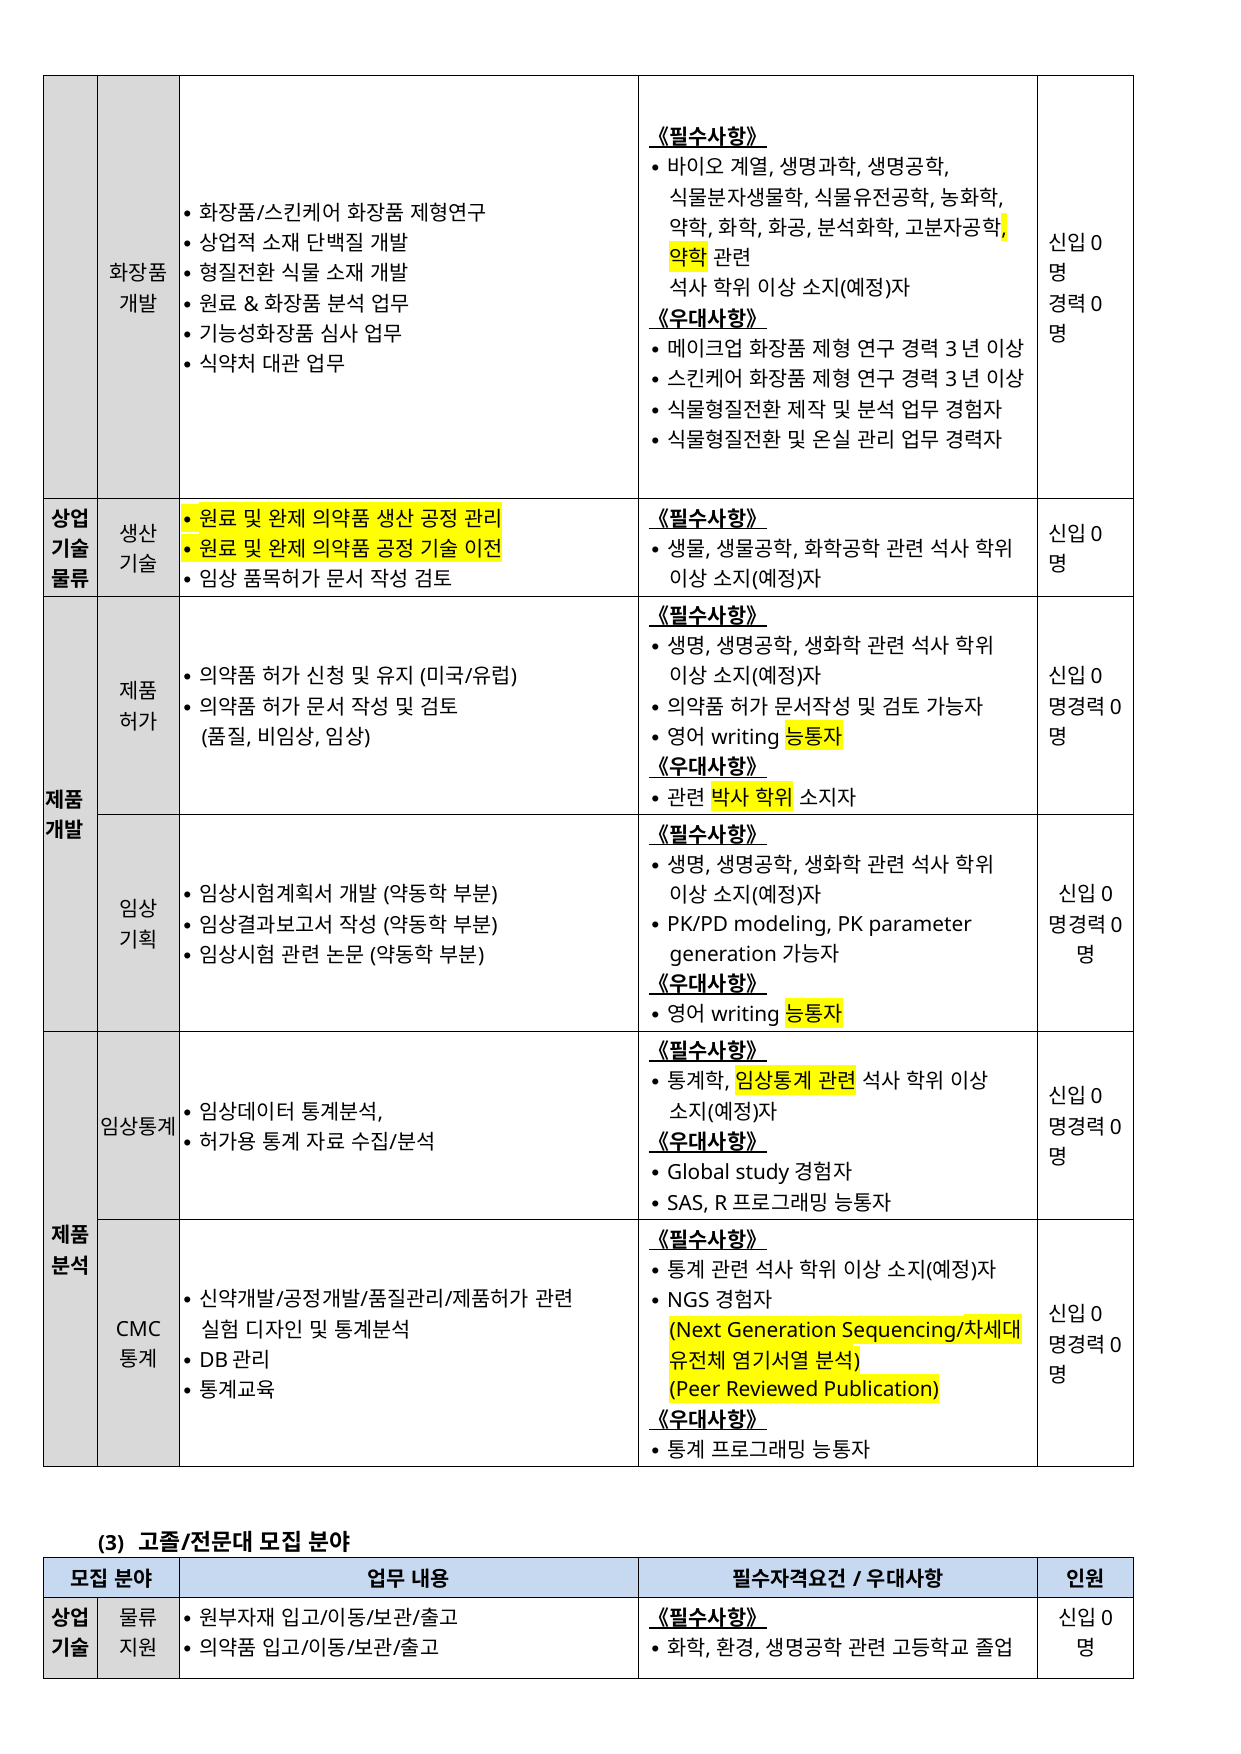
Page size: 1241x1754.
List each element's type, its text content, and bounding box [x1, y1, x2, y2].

table_cell ∙ 원료 및 완제 의약품 생산 공정 관리 ∙ 원료 및 완제 의약품 공정 기술 이전 ∙ 임상 품목허가 문서 작성 검토 [180, 499, 638, 596]
table_cell 임상통계 [98, 1032, 179, 1219]
table_cell 신입0명경력0명 [1038, 1032, 1133, 1219]
table_cell 상업 기술 물류 [44, 1598, 97, 1678]
table_cell ∙ 의약품 허가 신청 및 유지 (미국/유럽) ∙ 의약품 허가 문서 작성 및 검토 (품질, 비임상, 임상) [180, 597, 638, 814]
table_cell 신입0명 경력0명 [1038, 76, 1133, 498]
table_cell 《필수사항》 ∙ 생물, 생물공학, 화학공학 관련 석사 학위 이상 소지(예정)자 [639, 499, 1037, 596]
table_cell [180, 1598, 638, 1678]
table_cell ∙ 임상데이터 통계분석, ∙ 허가용 통계 자료 수집/분석 [180, 1032, 638, 1219]
table_cell 《필수사항》 ∙ 생명, 생명공학, 생화학 관련 석사 학위 이상 소지(예정)자 ∙ 의약품 허가 문서작성 및 검토 가능자 ∙ 영어 writing 능통자 《우대사항》 ∙ 관련 박사 학위 소지자 [639, 597, 1037, 814]
table_cell 신입0명 [1038, 1598, 1133, 1678]
table_cell 신입0명경력0명 [1038, 597, 1133, 814]
table_cell ∙ 화장품/스킨케어 화장품 제형연구 ∙ 상업적 소재 단백질 개발 ∙ 형질전환 식물 소재 개발 ∙ 원료 & 화장품 분석 업무 ∙ 기능성화장품 심사 업무 ∙ 식약처 대관 업무 [180, 76, 638, 498]
table_cell 생산 기술 [98, 499, 179, 596]
table_cell 물류 지원 [98, 1598, 179, 1678]
table_header 필수자격요건 / 우대사항 [639, 1558, 1037, 1597]
table_header 업무 내용 [180, 1558, 638, 1597]
table_cell CMC 통계 [98, 1220, 179, 1466]
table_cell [639, 1598, 1037, 1678]
list 고졸/전문대 모집 분야 [98, 1524, 1165, 1557]
table_cell 《필수사항》 ∙ 바이오 계열, 생명과학, 생명공학, 식물분자생물학, 식물유전공학, 농화학, 약학, 화학, 화공, 분석화학, 고분자공학, 약학 관련 석사 학위 이상 소지(예정)자 《우대사항》 ∙ 메이크업 화장품 제형 연구 경력 3년 이상 ∙ 스킨케어 화장품 제형 연구 경력 3년 이상 ∙ 식물형질전환 제작 및 분석 업무 경험자 ∙ 식물형질전환 및 온실 관리 업무 경력자 [639, 76, 1037, 498]
table_header 인원 [1038, 1558, 1133, 1597]
table_cell 《필수사항》 ∙ 통계 관련 석사 학위 이상 소지(예정)자 ∙ NGS 경험자 (Next Generation Sequencing/차세대 유전체 염기서열 분석) (Peer Reviewed Publication) 《우대사항》 ∙ 통계 프로그래밍 능통자 [639, 1220, 1037, 1466]
table_cell 화장품 개발 [98, 76, 179, 498]
table_cell ∙ 임상시험계획서 개발 (약동학 부분) ∙ 임상결과보고서 작성 (약동학 부분) ∙ 임상시험 관련 논문 (약동학 부분) [180, 815, 638, 1031]
table_cell 제품 허가 [98, 597, 179, 814]
table_cell 임상 기획 [98, 815, 179, 1031]
table_cell 제품 개발 [44, 597, 97, 1031]
table_cell 《필수사항》 ∙ 통계학, 임상통계 관련 석사 학위 이상 소지(예정)자 《우대사항》 ∙ Global study 경험자 ∙ SAS, R 프로그래밍 능통자 [639, 1032, 1037, 1219]
table_cell 신입0명경력0명 [1038, 1220, 1133, 1466]
table_cell 제품 분석 [44, 1032, 97, 1466]
table_header 모집 분야 [44, 1558, 179, 1597]
table_cell ∙ 신약개발/공정개발/품질관리/제품허가 관련 실험 디자인 및 통계분석 ∙ DB관리 ∙ 통계교육 [180, 1220, 638, 1466]
table_cell 상업 기술 물류 [44, 499, 97, 596]
table_cell 신입0명 [1038, 499, 1133, 596]
table_cell 《필수사항》 ∙ 생명, 생명공학, 생화학 관련 석사 학위 이상 소지(예정)자 ∙ PK/PD modeling, PK parameter generation 가능자 《우대사항》 ∙ 영어 writing 능통자 [639, 815, 1037, 1031]
table_cell 신입0명경력0명 [1038, 815, 1133, 1031]
